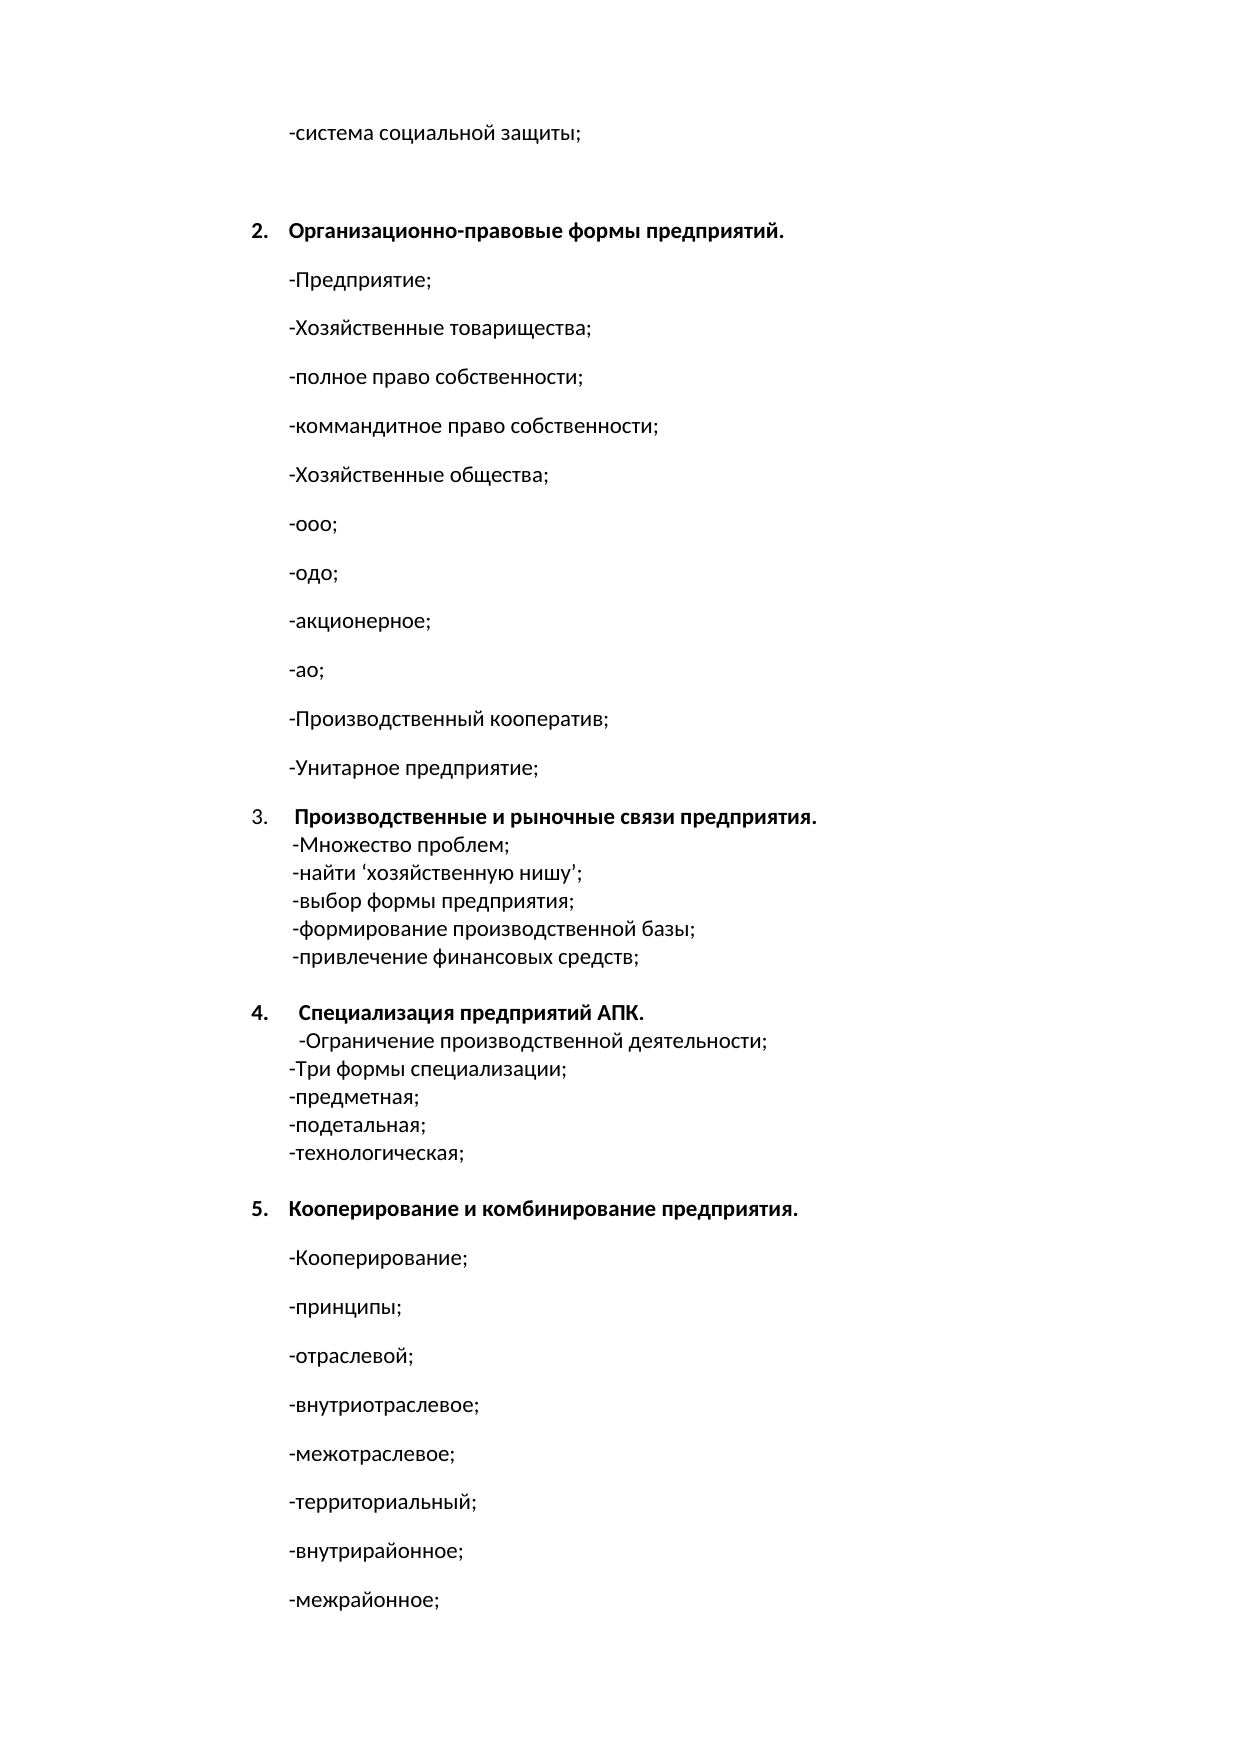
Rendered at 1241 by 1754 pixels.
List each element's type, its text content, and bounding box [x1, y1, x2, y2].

list -межрайонное; [288, 1585, 1152, 1613]
list -отраслевой; [288, 1341, 1152, 1369]
text -привлечение финансовых средств; [177, 942, 1152, 970]
list -акционерное; [288, 607, 1152, 635]
list Специализация предприятий АПК. [251, 998, 1152, 1026]
list -полное право собственности; [288, 362, 1152, 390]
text -Три формы специализации; [288, 1054, 1152, 1082]
text 3. Производственные и рыночные связи предприятия. [177, 802, 1152, 830]
text -выбор формы предприятия; [177, 886, 1152, 914]
list -ао; [288, 656, 1152, 683]
text -Множество проблем; [177, 830, 1152, 858]
list -межотраслевое; [288, 1439, 1152, 1467]
list -территориальный; [288, 1487, 1152, 1516]
list -принципы; [288, 1292, 1152, 1320]
list -Предприятие; [288, 265, 1152, 293]
list -одо; [288, 558, 1152, 586]
list -Кооперирование; [288, 1243, 1152, 1271]
list -Унитарное предприятие; [288, 753, 1152, 781]
list -ооо; [288, 509, 1152, 537]
list -система социальной защиты; [288, 118, 1152, 146]
list -внутрирайонное; [288, 1536, 1152, 1564]
text -предметная; [288, 1082, 1152, 1110]
list Кооперирование и комбинирование предприятия. [251, 1194, 1152, 1222]
text -подетальная; [288, 1110, 1152, 1138]
text -формирование производственной базы; [177, 914, 1152, 942]
list -коммандитное право собственности; [288, 411, 1152, 439]
list Организационно-правовые формы предприятий. [251, 216, 1152, 244]
list -Хозяйственные общества; [288, 460, 1152, 488]
text -найти ‘хозяйственную нишу’; [177, 858, 1152, 886]
list -внутриотраслевое; [288, 1390, 1152, 1418]
list -Хозяйственные товарищества; [288, 313, 1152, 342]
text -Ограничение производственной деятельности; [288, 1026, 1152, 1054]
text -технологическая; [288, 1138, 1152, 1166]
list -Производственный кооператив; [288, 704, 1152, 732]
